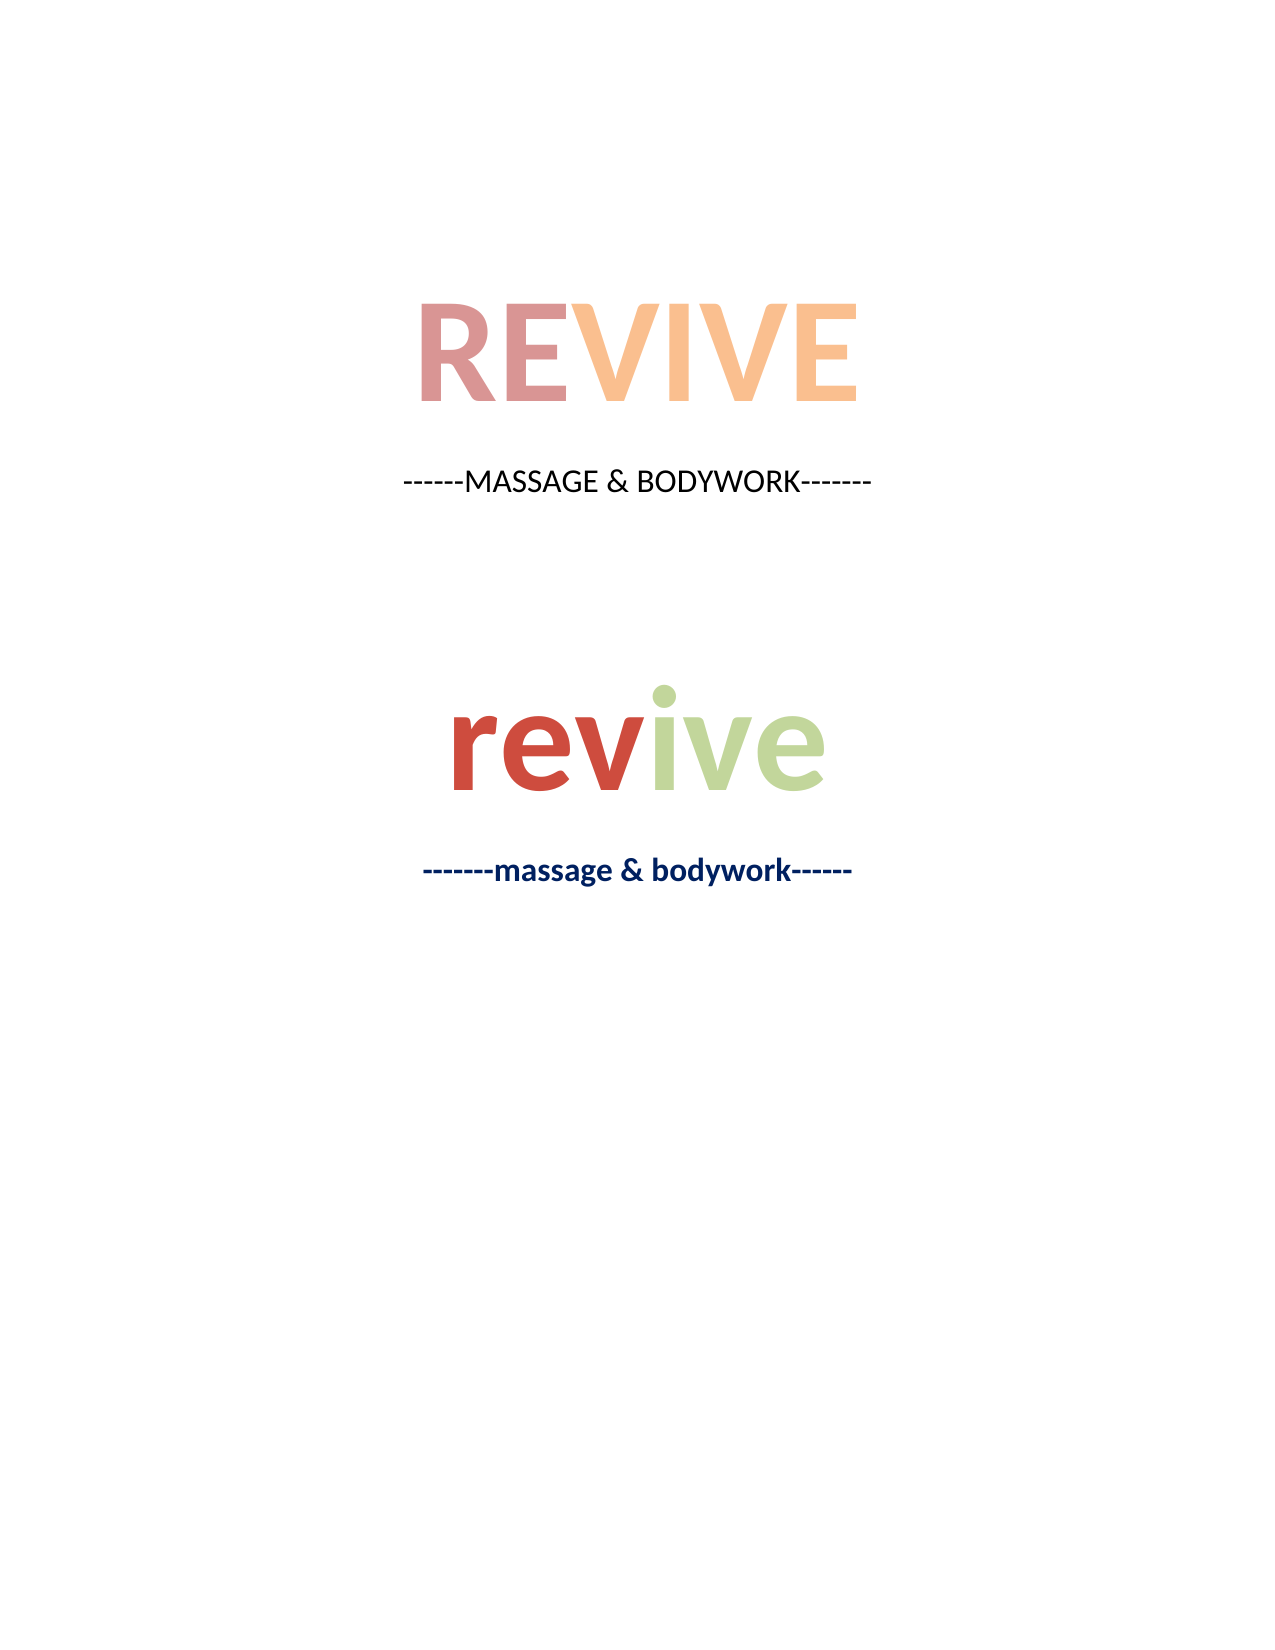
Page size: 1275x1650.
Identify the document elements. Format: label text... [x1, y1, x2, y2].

text REVIVE [150, 256, 1125, 439]
text ------MASSAGE & BODYWORK------- [150, 460, 1125, 501]
text revive [150, 645, 1125, 828]
text -------massage & bodywork------ [150, 849, 1125, 889]
